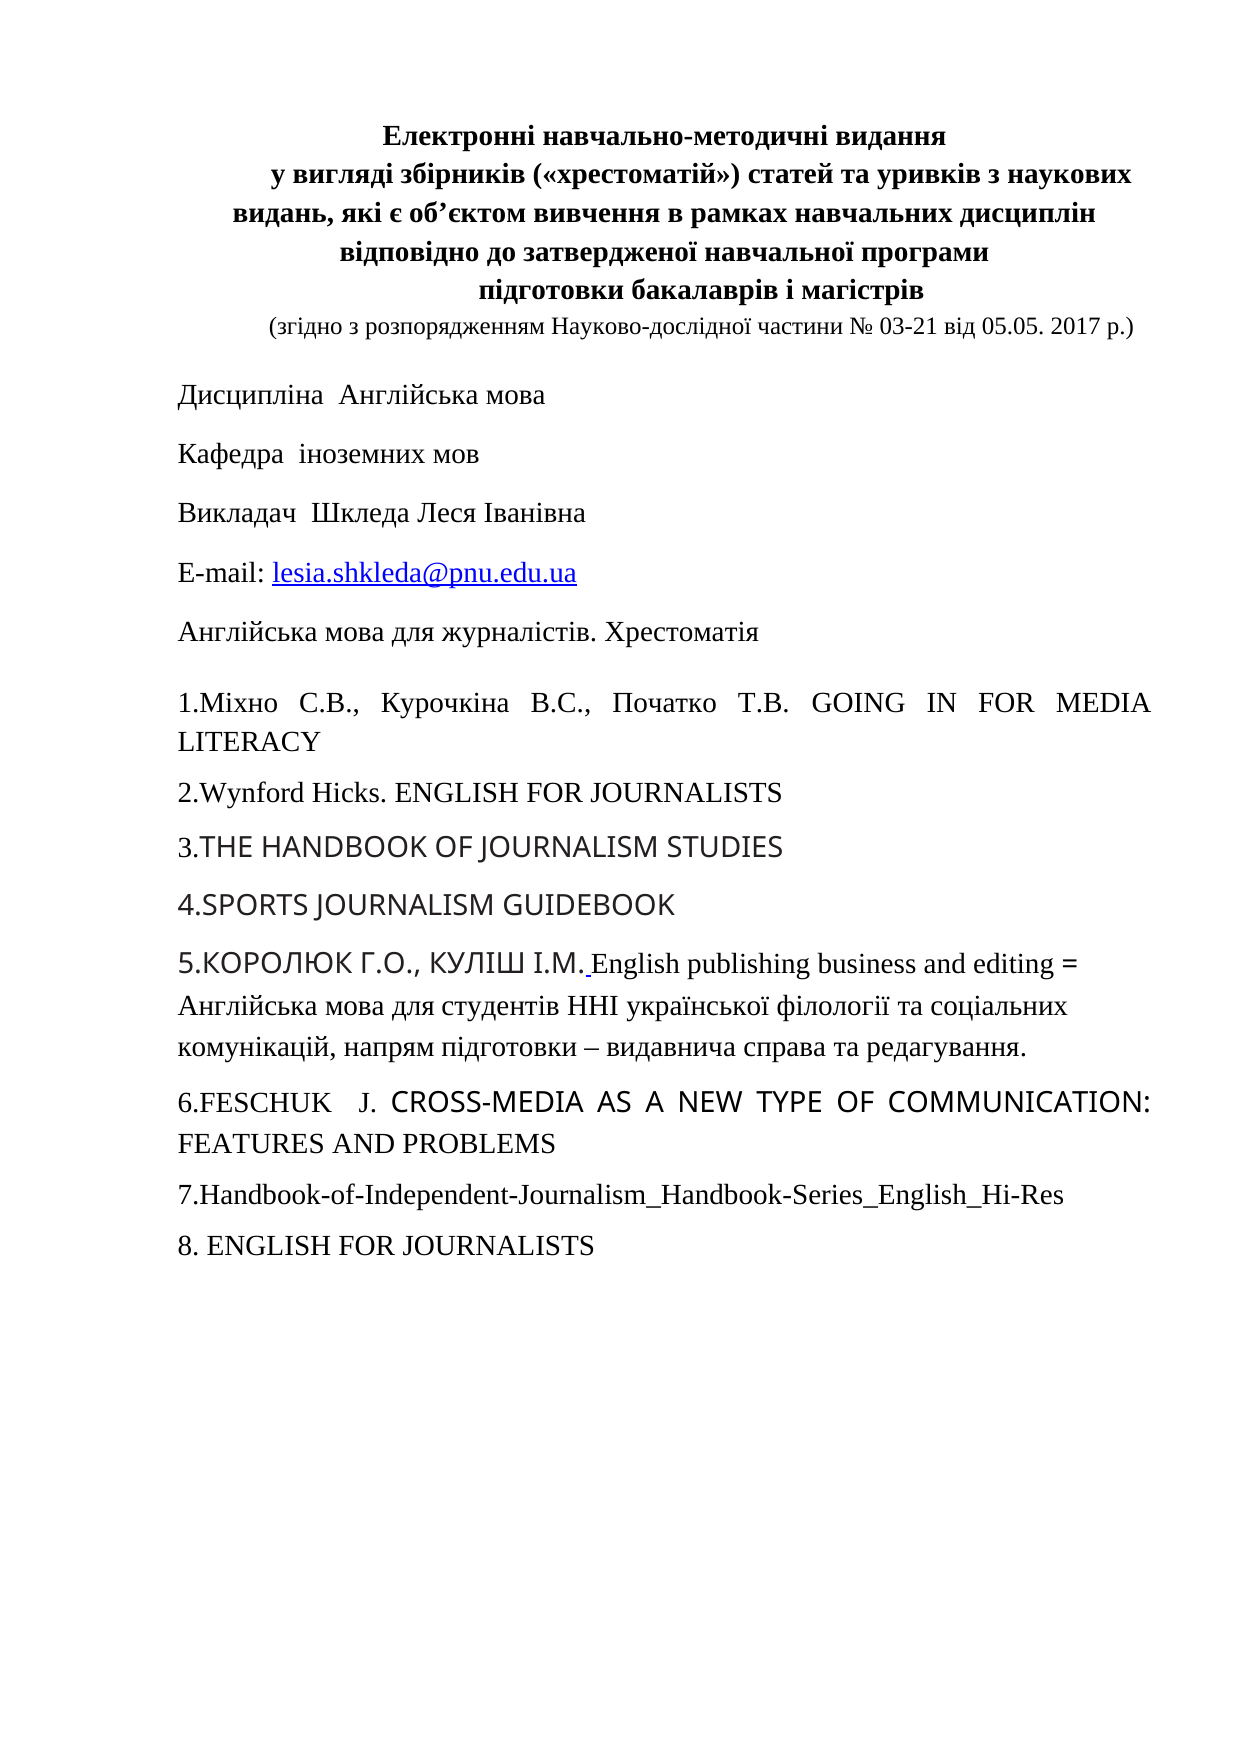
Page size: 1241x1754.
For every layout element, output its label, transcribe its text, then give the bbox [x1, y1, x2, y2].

text Викладач Шкледа Леся Іванівна [177, 496, 1152, 529]
text підготовки бакалаврів і магістрів [177, 272, 1152, 306]
text E-mail: lesia.shkleda@pnu.edu.ua [177, 555, 1152, 588]
text 6.FESCHUK J. CROSS-MEDIA AS A NEW TYPE OF COMMUNICATION: FEATURES AND PROBLEMS [177, 1082, 1152, 1160]
text Кафедра іноземних мов [177, 436, 1152, 470]
text у вигляді збірників («хрестоматій») статей та уривків з наукових видань, які є об’єктом вивчення в рамках навчальних дисциплін відповідно до затвердженої навчальної програми [177, 157, 1152, 267]
text (згідно з розпорядженням Науково-дослідної частини № 03-21 від 05.05. 2017 р.) [177, 311, 1152, 339]
text 5.КОРОЛЮК Г.О., КУЛІШ І.М. English publishing business and editing = Англійська мова для студентів ННІ української філології та соціальних комунікацій, напрям підготовки – видавнича справа та редагування. [177, 942, 1152, 1064]
text 4.SPORTS JOURNALISM GUIDEBOOK [177, 884, 1152, 924]
text 3.THE HANDBOOK OF JOURNALISM STUDIES [177, 826, 1152, 866]
text Електронні навчально-методичні видання [177, 118, 1152, 152]
text 2.Wynford Hicks. ENGLISH FOR JOURNALISTS [177, 775, 1152, 809]
text 7.Handbook-of-Independent-Journalism_Handbook-Series_English_Hi-Res [177, 1177, 1152, 1211]
text 8. ENGLISH FOR JOURNALISTS [177, 1228, 1152, 1262]
text 1.Міхно С.В., Курочкіна В.С., Початко Т.В. GOING IN FOR MEDIA LITERACY [177, 686, 1152, 758]
text Англійська мова для журналістів. Хрестоматія [177, 614, 1152, 648]
text Дисципліна Англійська мова [177, 377, 1152, 410]
